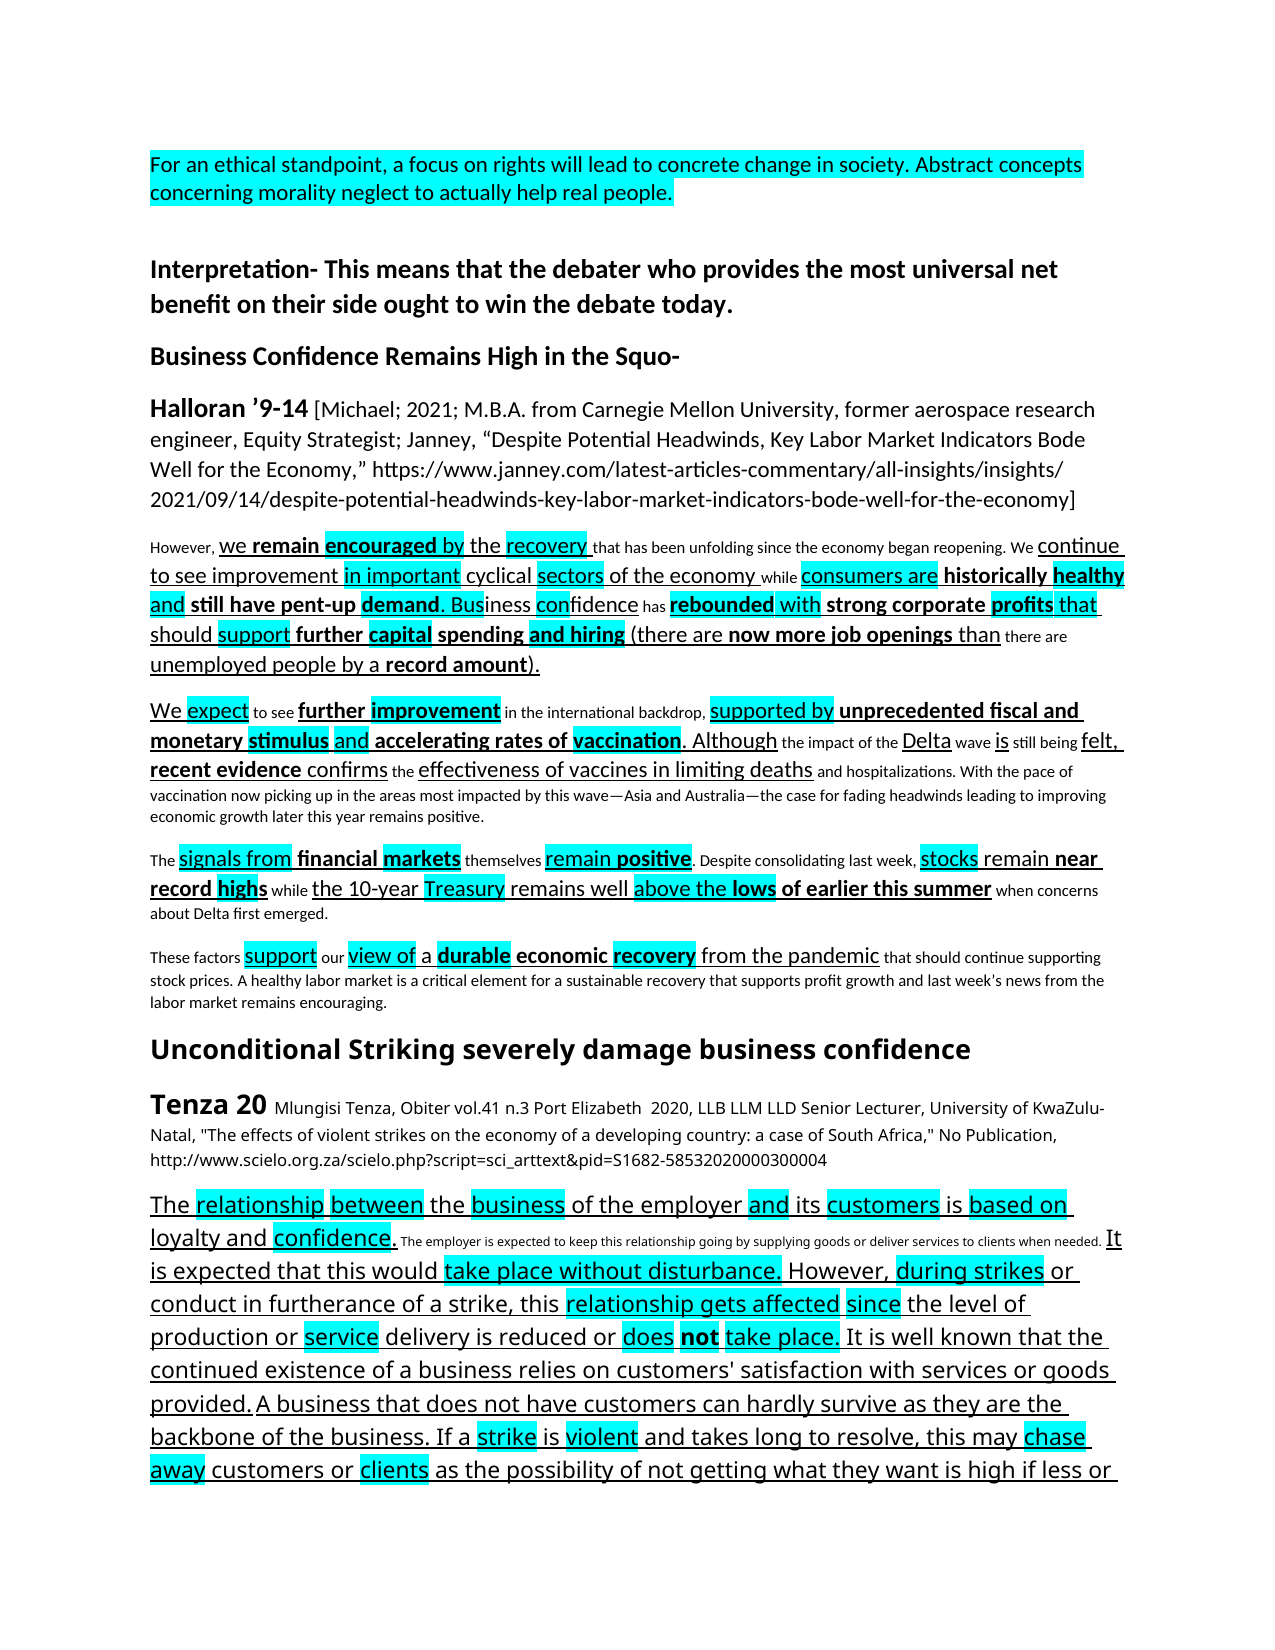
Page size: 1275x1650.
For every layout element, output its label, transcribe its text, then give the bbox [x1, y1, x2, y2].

text Tenza 20 Mlungisi Tenza, Obiter vol.41 n.3 Port Elizabeth 2020, LLB LLM LLD Senior Lecturer, University of KwaZulu-Natal, "The effects of violent strikes on the economy of a developing country: a case of South Africa," No Publication, http://www.scielo.org.za/scielo.php?script=sci_arttext&pid=S1682-58532020000300004 [150, 1086, 1125, 1171]
text Business Confidence Remains High in the Squo- [150, 339, 1125, 372]
text However, we remain encouraged by the recovery that has been unfolding since the economy began reopening. We continue to see improvement in important cyclical sectors of the economy while consumers are historically healthy and still have pent-up demand. Business confidence has rebounded with strong corporate profits that should support further capital spending and hiring (there are now more job openings than there are unemployed people by a record amount). [150, 531, 1125, 678]
text Unconditional Striking severely damage business confidence [150, 1030, 1125, 1067]
text The signals from financial markets themselves remain positive. Despite consolidating last week, stocks remain near record highs while the 10-year Treasury remains well above the lows of earlier this summer when concerns about Delta first emerged. [150, 844, 1125, 923]
text Halloran ’9-14 [Michael; 2021; M.B.A. from Carnegie Mellon University, former aerospace research engineer, Equity Strategist; Janney, “Despite Potential Headwinds, Key Labor Market Indicators Bode Well for the Economy,” https://www.janney.com/latest-articles-commentary/all-insights/insights/2021/09/14/despite-potential-headwinds-key-labor-market-indicators-bode-well-for-the-economy] [150, 391, 1125, 513]
text Interpretation- This means that the debater who provides the most universal net benefit on their side ought to win the debate today. [150, 252, 1125, 320]
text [150, 1189, 1125, 1485]
text For an ethical standpoint, a focus on rights will lead to concrete change in society. Abstract concepts concerning morality neglect to actually help real people. [674, 150, 1125, 206]
text We expect to see further improvement in the international backdrop, supported by unprecedented fiscal and monetary stimulus and accelerating rates of vaccination. Although the impact of the Delta wave is still being felt, recent evidence confirms the effectiveness of vaccines in limiting deaths and hospitalizations. With the pace of vaccination now picking up in the areas most impacted by this wave—Asia and Australia—the case for fading headwinds leading to improving economic growth later this year remains positive. [150, 696, 1125, 827]
text These factors support our view of a durable economic recovery from the pandemic that should continue supporting stock prices. A healthy labor market is a critical element for a sustainable recovery that supports profit growth and last week’s news from the labor market remains encouraging. [150, 941, 1125, 1012]
